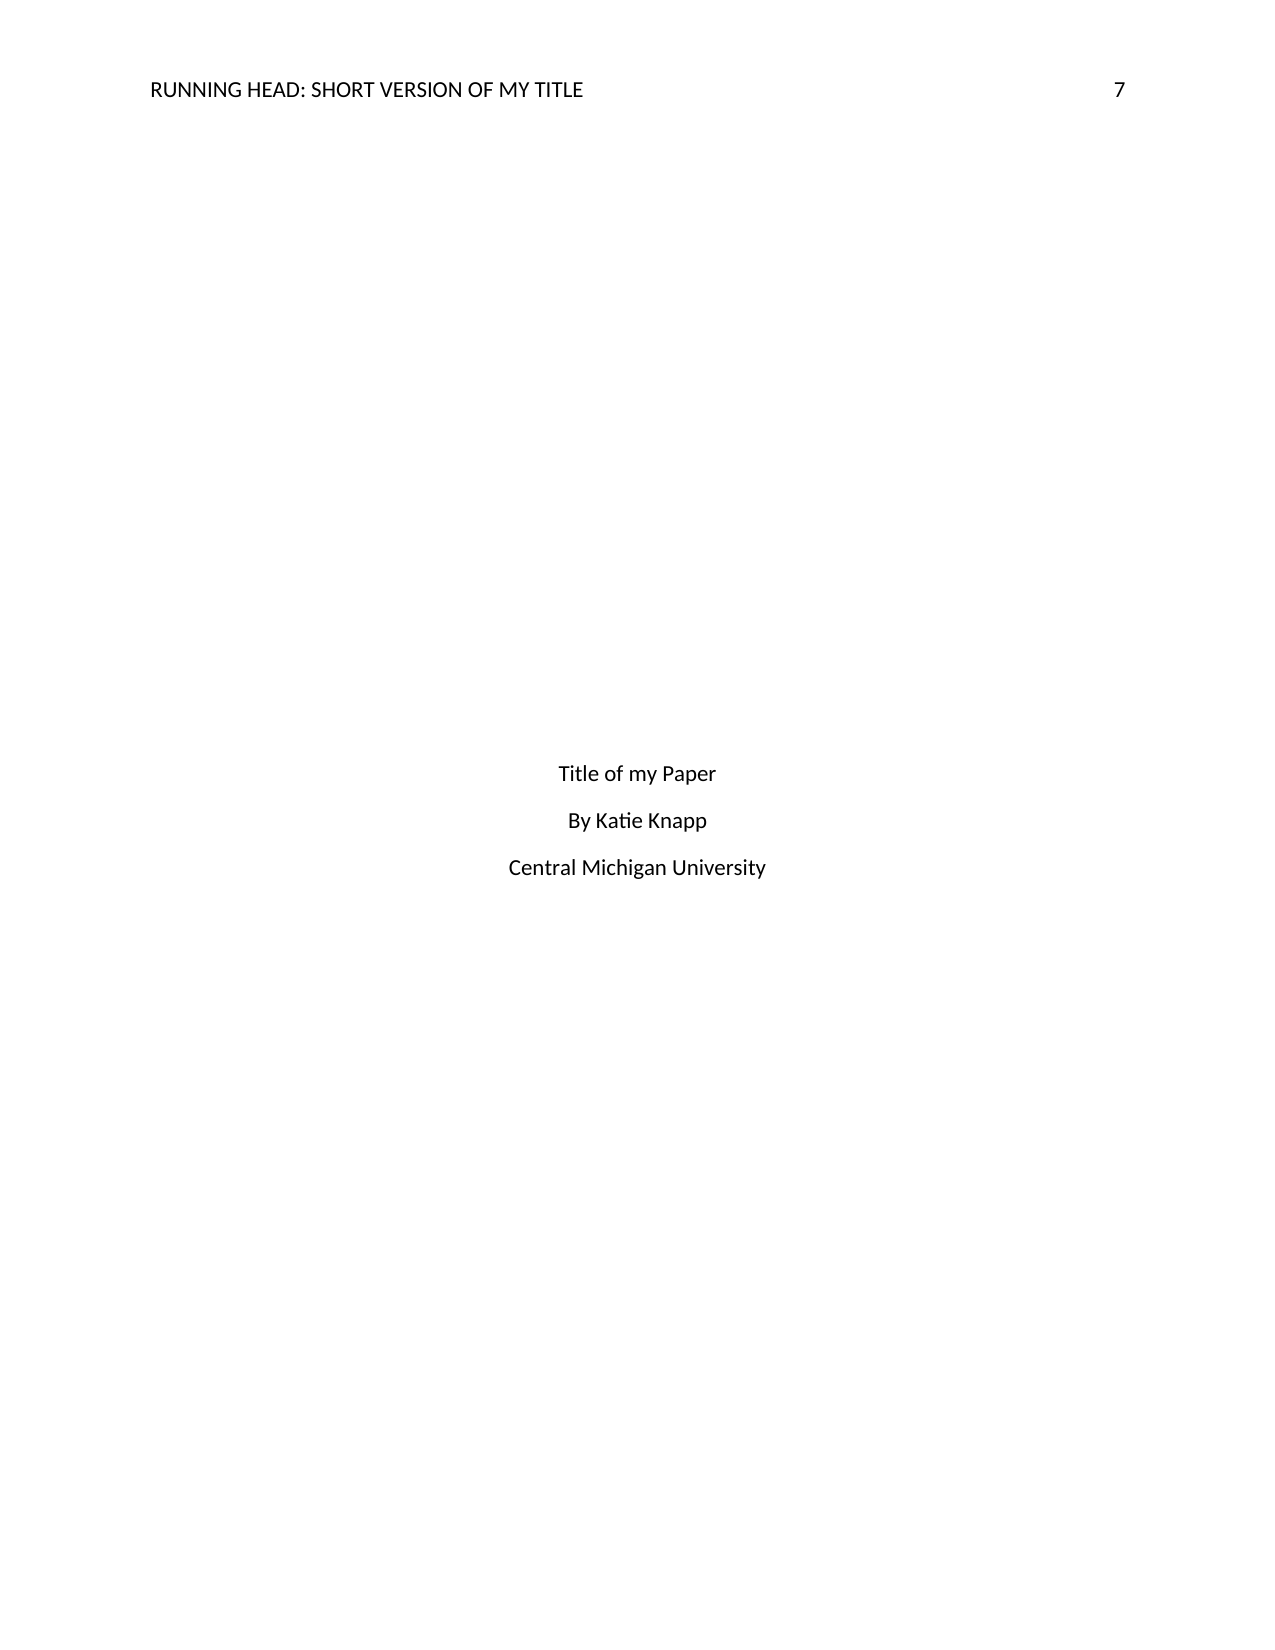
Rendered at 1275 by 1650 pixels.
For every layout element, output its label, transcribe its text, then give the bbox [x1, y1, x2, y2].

text Title of my Paper [150, 759, 1125, 787]
text Central Michigan University [150, 853, 1125, 881]
text By Katie Knapp [150, 806, 1125, 834]
